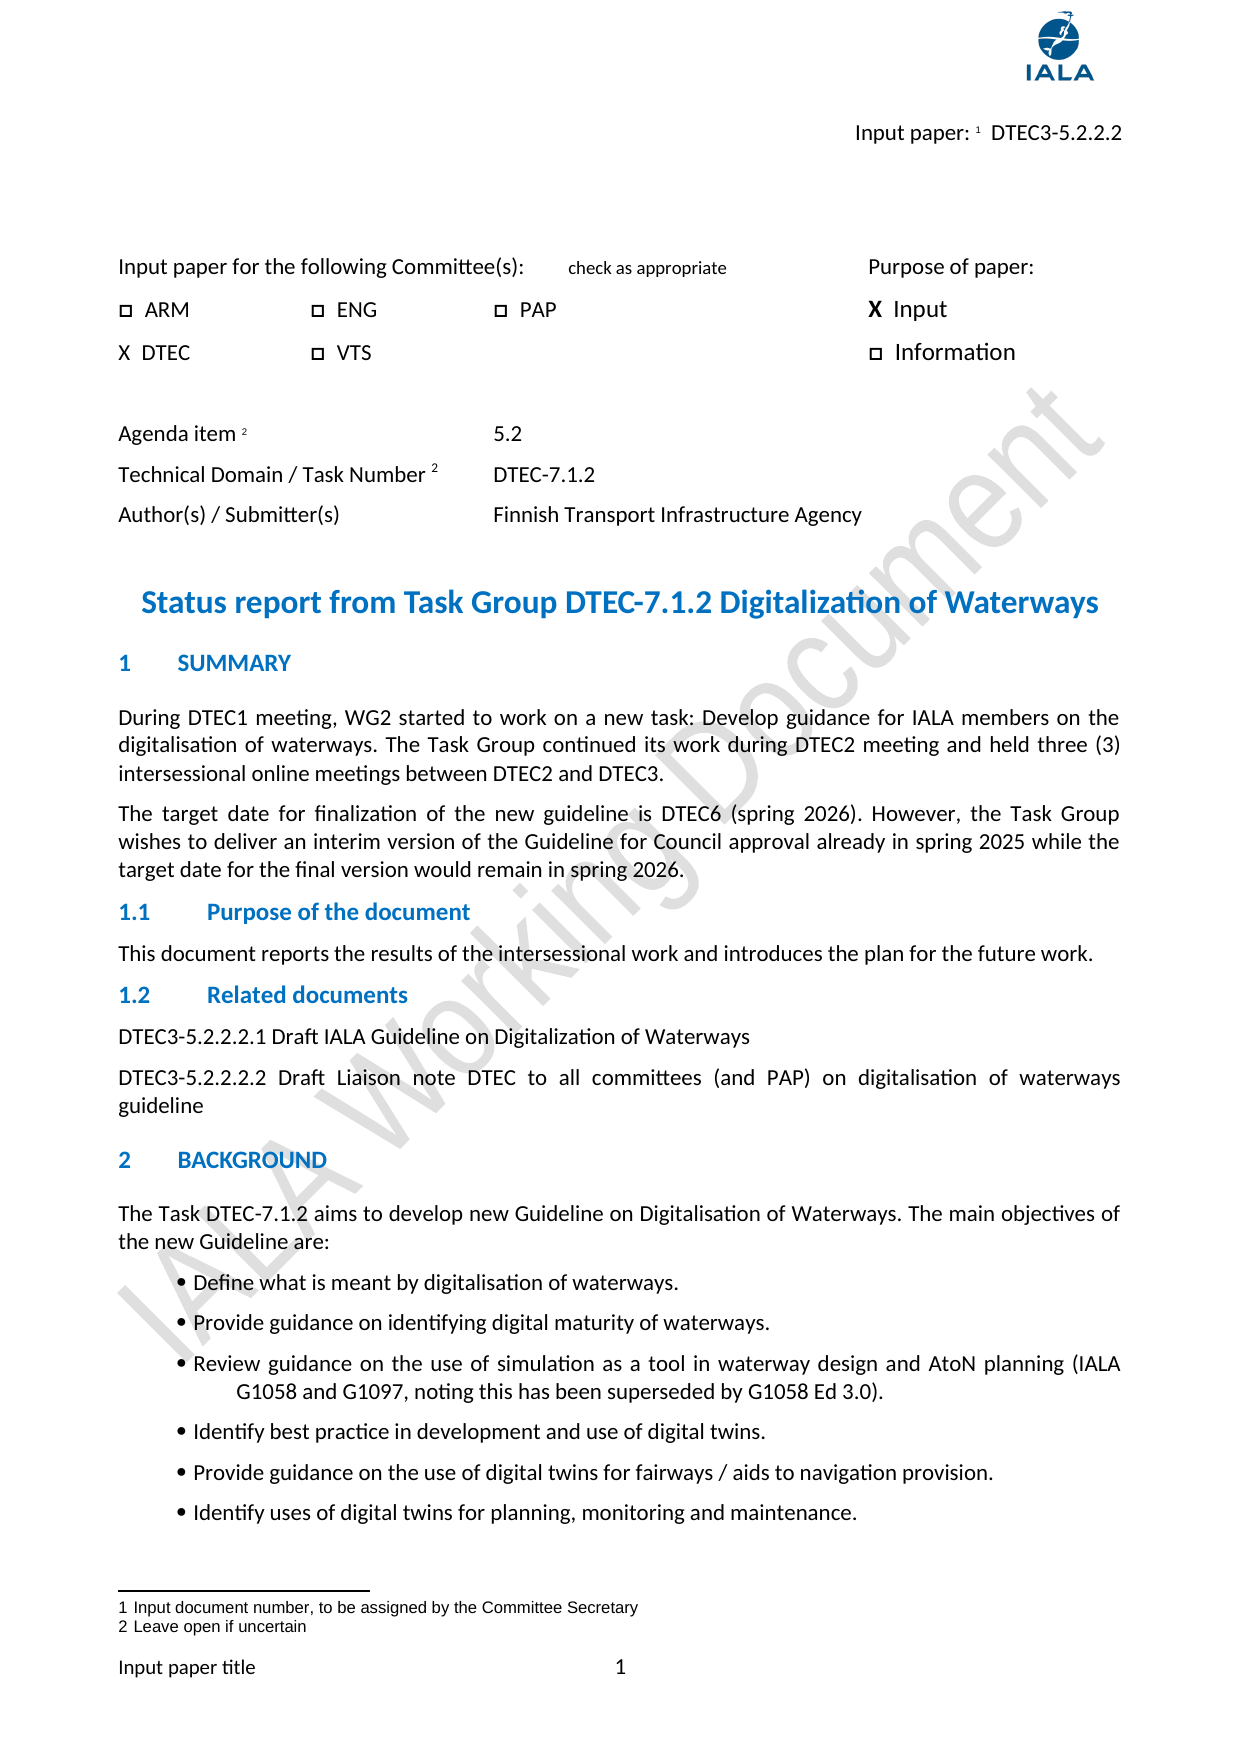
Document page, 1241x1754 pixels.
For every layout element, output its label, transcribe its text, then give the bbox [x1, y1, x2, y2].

text This document reports the results of the intersessional work and introduces the plan for the future work. [118, 939, 1122, 967]
text Agenda item 5.2 [118, 419, 1122, 447]
subtitle Summary [118, 647, 1122, 678]
text The target date for finalization of the new guideline is DTEC6 (spring 2026). However, the Task Group wishes to deliver an interim version of the Guideline for Council approval already in spring 2025 while the target date for the final version would remain in spring 2026. [118, 799, 1122, 883]
text DTEC3-5.2.2.2.1 Draft IALA Guideline on Digitalization of Waterways [118, 1022, 1122, 1050]
subtitle Background [118, 1144, 1122, 1174]
text □ ARM □ ENG □ PAP X Input [118, 293, 1122, 323]
text Author(s) / Submitter(s) Finnish Transport Infrastructure Agency [118, 500, 1122, 528]
title Status report from Task Group DTEC-7.1.2 Digitalization of Waterways [118, 581, 1122, 622]
text Provide guidance on identifying digital maturity of waterways. [177, 1308, 1122, 1336]
text Input paper: DTEC3-5.2.2.2 [118, 118, 1122, 146]
subtitle Purpose of the document [118, 896, 1122, 926]
text DTEC3-5.2.2.2.2 Draft Liaison note DTEC to all committees (and PAP) on digitalisation of waterways guideline [118, 1063, 1122, 1119]
text Input paper for the following Committee(s): check as appropriate Purpose of paper: [118, 252, 1122, 280]
text Provide guidance on the use of digital twins for fairways / aids to navigation provision. [177, 1458, 1122, 1486]
text X DTEC □ VTS □ Information [118, 336, 1122, 366]
text During DTEC1 meeting, WG2 started to work on a new task: Develop guidance for IALA members on the digitalisation of waterways. The Task Group continued its work during DTEC2 meeting and held three (3) intersessional online meetings between DTEC2 and DTEC3. [118, 703, 1122, 787]
text Identify uses of digital twins for planning, monitoring and maintenance. [177, 1498, 1122, 1527]
text The Task DTEC-7.1.2 aims to develop new Guideline on Digitalisation of Waterways. The main objectives of the new Guideline are: [118, 1199, 1122, 1255]
text Review guidance on the use of simulation as a tool in waterway design and AtoN planning (IALA G1058 and G1097, noting this has been superseded by G1058 Ed 3.0). [177, 1349, 1122, 1405]
text Technical Domain / Task Number 2 DTEC-7.1.2 [118, 460, 1122, 488]
subtitle Related documents [118, 979, 1122, 1010]
text Identify best practice in development and use of digital twins. [177, 1417, 1122, 1446]
picture [1011, 3, 1106, 96]
text Define what is meant by digitalisation of waterways. [177, 1268, 1122, 1296]
